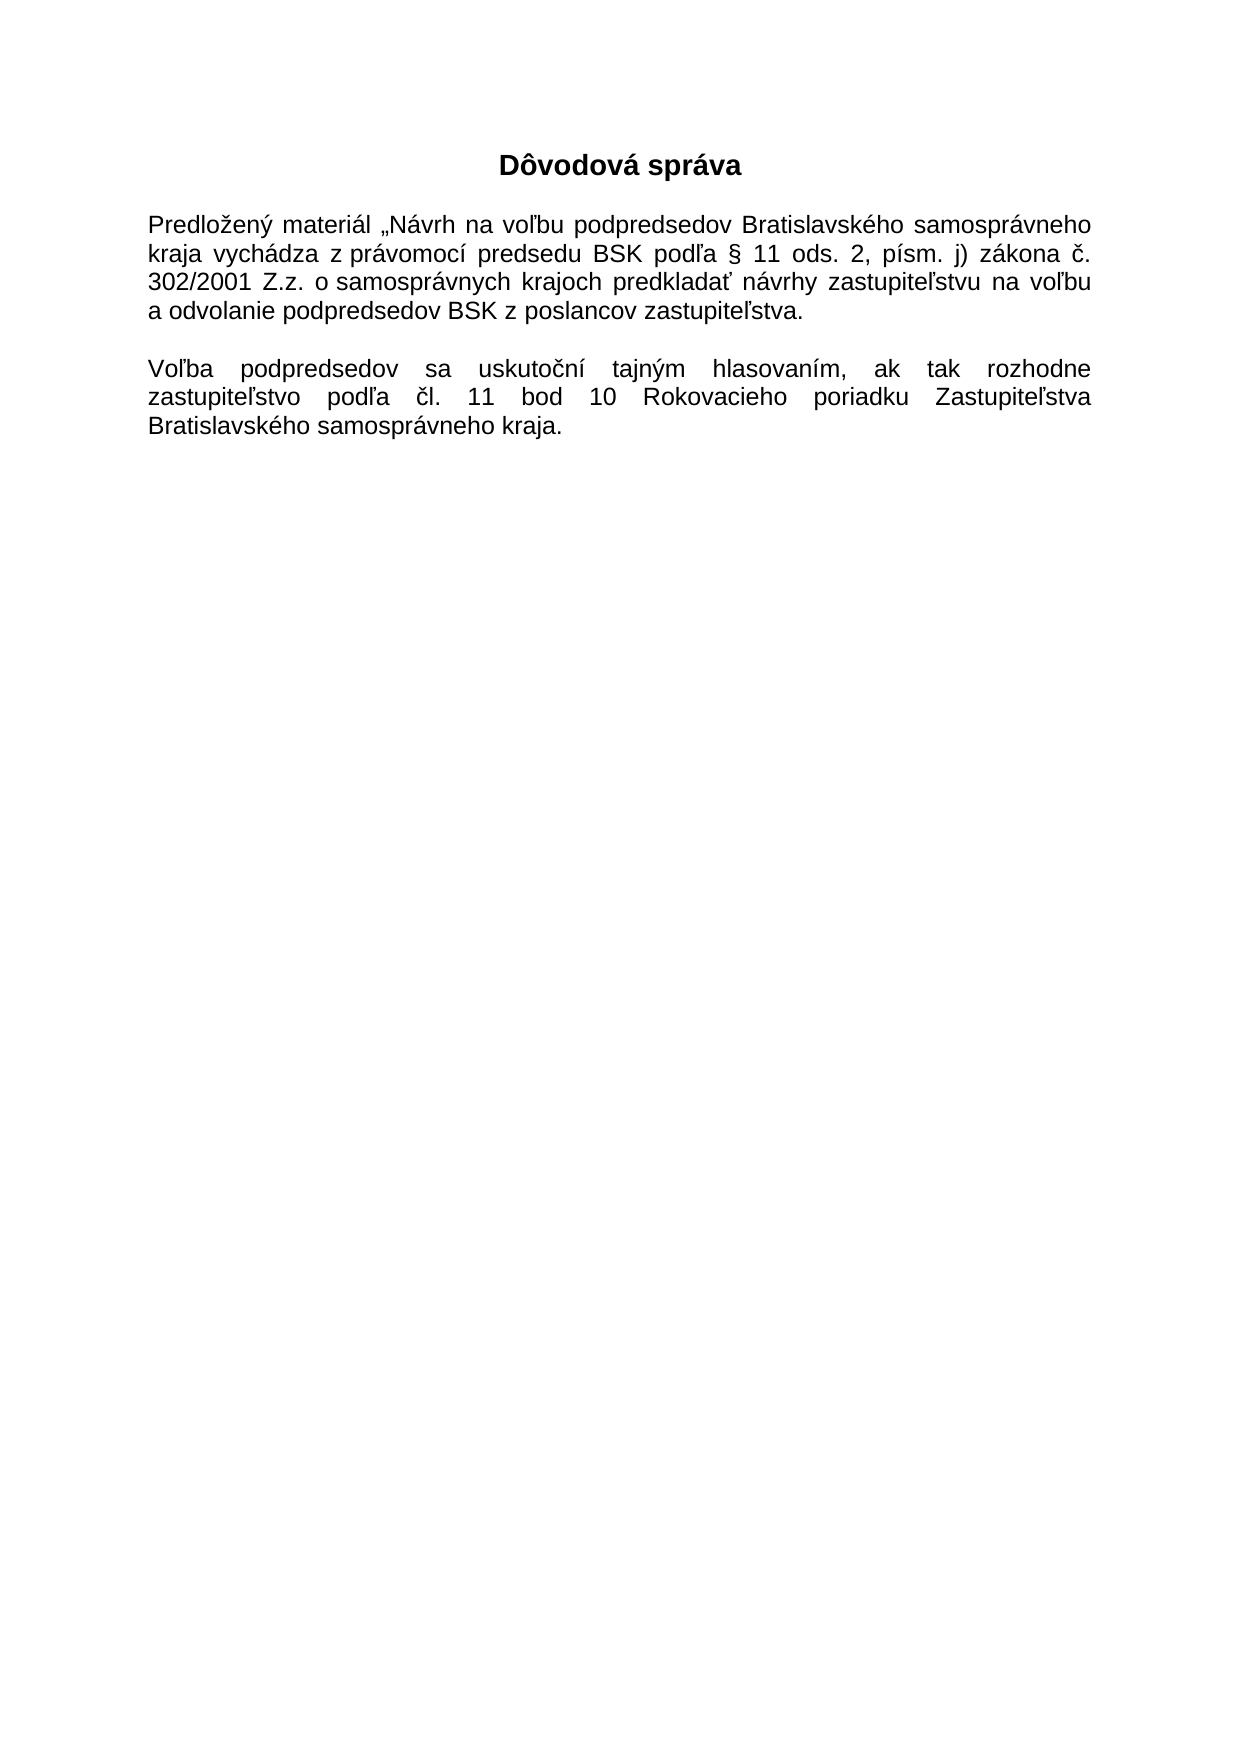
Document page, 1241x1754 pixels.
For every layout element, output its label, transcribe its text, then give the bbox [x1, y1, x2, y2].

text Predložený materiál „Návrh na voľbu podpredsedov Bratislavského samosprávneho kraja vychádza z právomocí predsedu BSK podľa § 11 ods. 2, písm. j) zákona č. 302/2001 Z.z. o samosprávnych krajoch predkladať návrhy zastupiteľstvu na voľbu a odvolanie podpredsedov BSK z poslancov zastupiteľstva. [148, 210, 1093, 325]
text Voľba podpredsedov sa uskutoční tajným hlasovaním, ak tak rozhodne zastupiteľstvo podľa čl. 11 bod 10 Rokovacieho poriadku Zastupiteľstva Bratislavského samosprávneho kraja. [148, 354, 1093, 440]
text Dôvodová správa [148, 148, 1093, 181]
